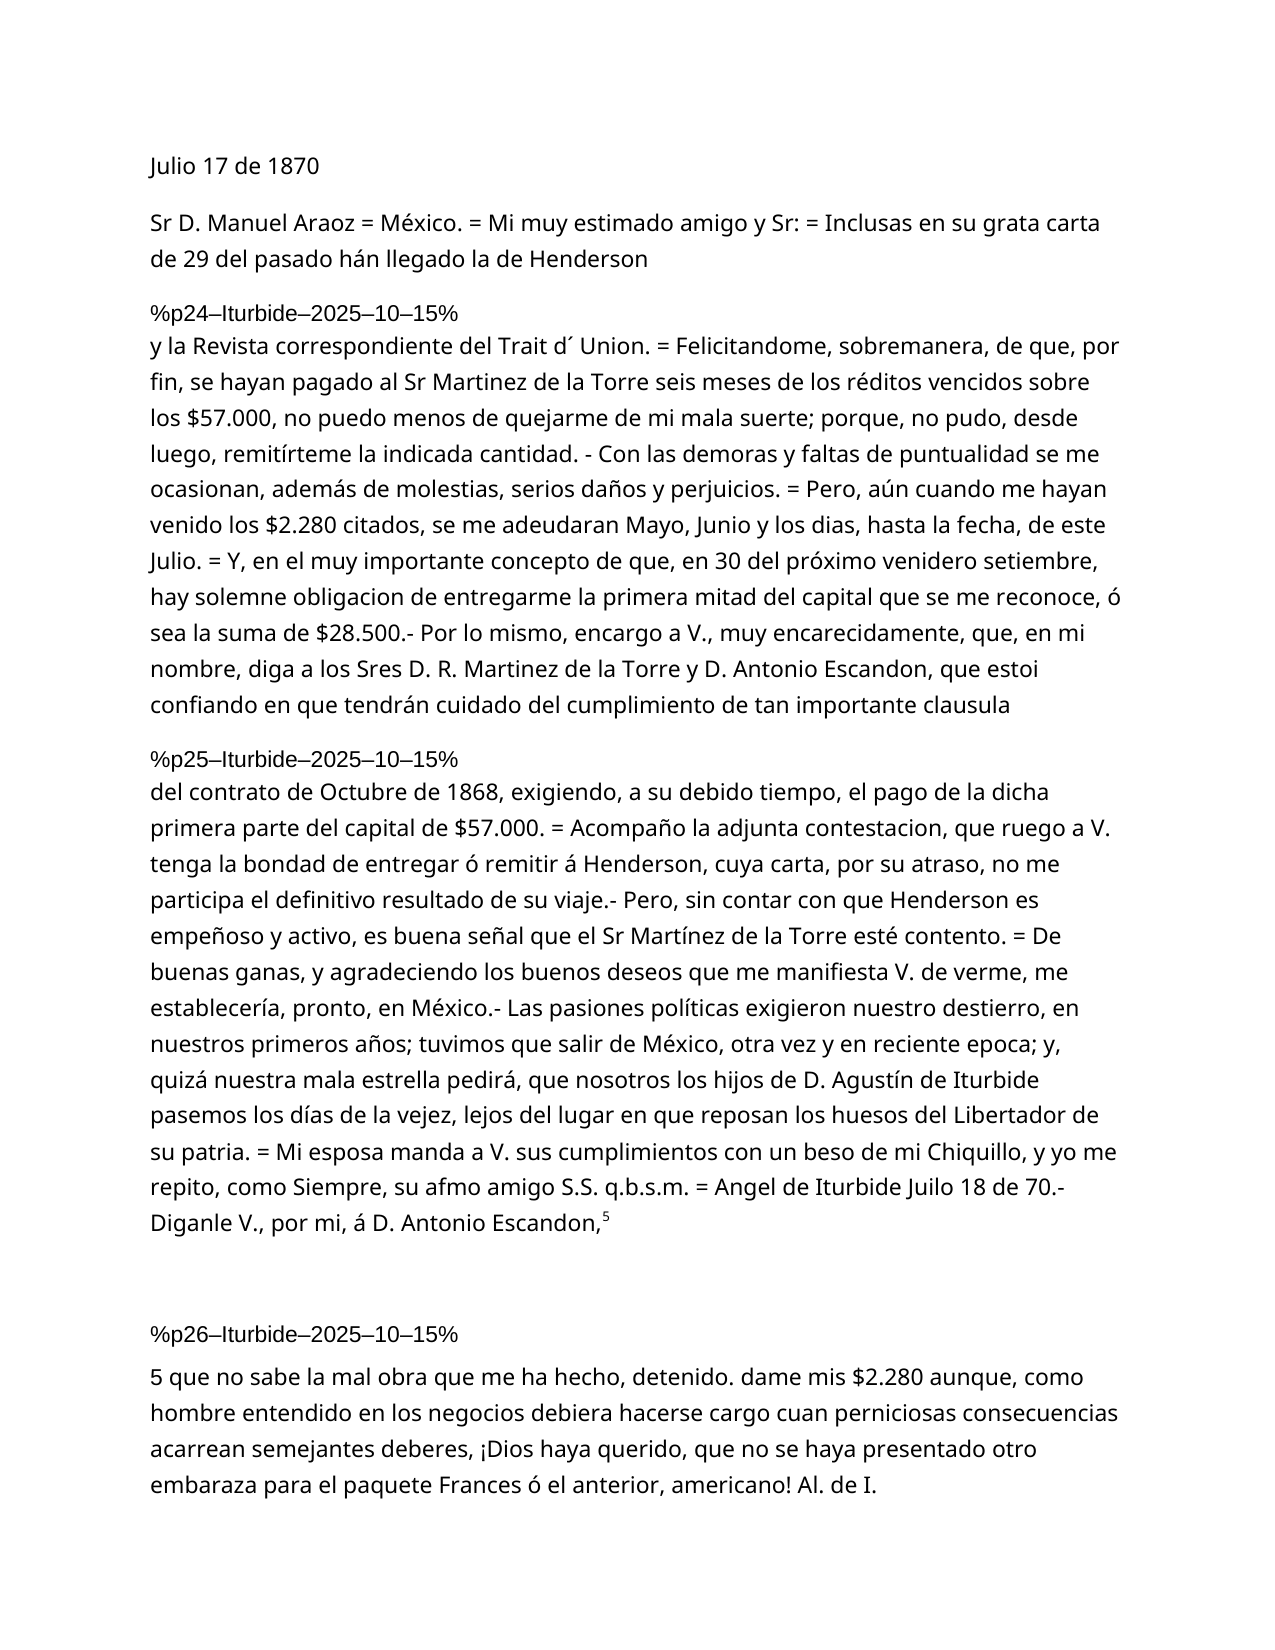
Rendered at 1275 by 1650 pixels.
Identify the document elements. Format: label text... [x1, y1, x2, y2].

text %p25–Iturbide–2025–10–15% [150, 746, 1125, 772]
text y la Revista correspondiente del Trait d´ Union. = Felicitandome, sobremanera, de que, por fin, se hayan pagado al Sr Martinez de la Torre seis meses de los réditos vencidos sobre los $57.000, no puedo menos de quejarme de mi mala suerte; porque, no pudo, desde luego, remitírteme la indicada cantidad. - Con las demoras y faltas de puntualidad se me ocasionan, además de molestias, serios daños y perjuicios. = Pero, aún cuando me hayan venido los $2.280 citados, se me adeudaran Mayo, Junio y los dias, hasta la fecha, de este Julio. = Y, en el muy importante concepto de que, en 30 del próximo venidero setiembre, hay solemne obligacion de entregarme la primera mitad del capital que se me reconoce, ó sea la suma de $28.500.- Por lo mismo, encargo a V., muy encarecidamente, que, en mi nombre, diga a los Sres D. R. Martinez de la Torre y D. Antonio Escandon, que estoi confiando en que tendrán cuidado del cumplimiento de tan importante clausula [150, 330, 1125, 720]
text Sr D. Manuel Araoz = México. = Mi muy estimado amigo y Sr: = Inclusas en su grata carta de 29 del pasado hán llegado la de Henderson [150, 207, 1125, 274]
text del contrato de Octubre de 1868, exigiendo, a su debido tiempo, el pago de la dicha primera parte del capital de $57.000. = Acompaño la adjunta contestacion, que ruego a V. tenga la bondad de entregar ó remitir á Henderson, cuya carta, por su atraso, no me participa el definitivo resultado de su viaje.- Pero, sin contar con que Henderson es empeñoso y activo, es buena señal que el Sr Martínez de la Torre esté contento. = De buenas ganas, y agradeciendo los buenos deseos que me manifiesta V. de verme, me establecería, pronto, en México.- Las pasiones políticas exigieron nuestro destierro, en nuestros primeros años; tuvimos que salir de México, otra vez y en reciente epoca; y, quizá nuestra mala estrella pedirá, que nosotros los hijos de D. Agustín de Iturbide pasemos los días de la vejez, lejos del lugar en que reposan los huesos del Libertador de su patria. = Mi esposa manda a V. sus cumplimientos con un beso de mi Chiquillo, y yo me repito, como Siempre, su afmo amigo S.S. q.b.s.m. = Angel de Iturbide Juilo 18 de 70.- Diganle V., por mi, á D. Antonio Escandon, [150, 776, 1125, 1238]
text %p26–Iturbide–2025–10–15% [150, 1321, 1125, 1347]
text %p24–Iturbide–2025–10–15% [150, 299, 1125, 326]
text Julio 17 de 1870 [150, 150, 1125, 181]
